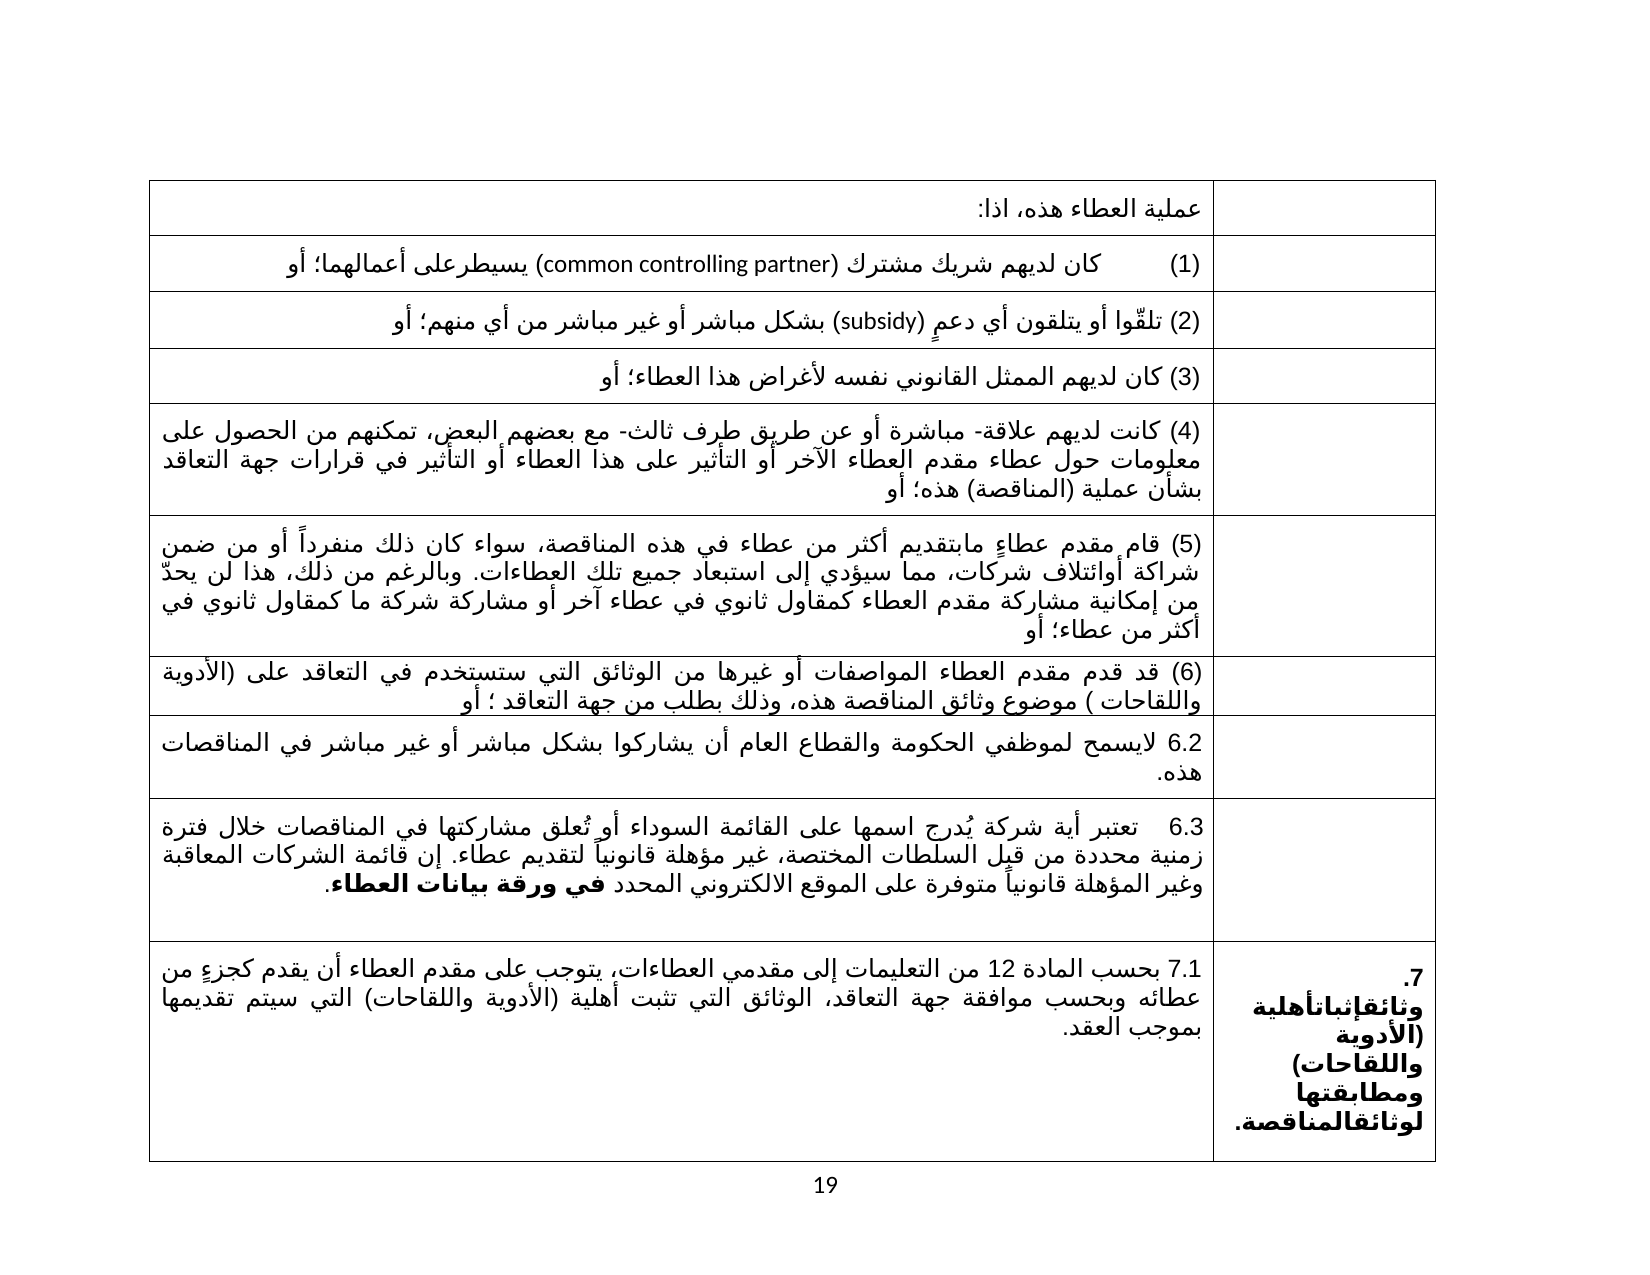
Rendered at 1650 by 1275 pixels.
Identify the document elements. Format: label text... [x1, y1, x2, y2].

table_cell [1214, 657, 1435, 714]
table_cell [1214, 181, 1435, 235]
table_cell [1214, 292, 1435, 348]
table_cell (6) قد قدم مقدم العطاء المواصفات أو غيرها من الوثائق التي ستستخدم في التعاقد على (الأدوية واللقاحات ) موضوع وثائق المناقصة هذه، وذلك بطلب من جهة التعاقد ؛ أو [150, 657, 1213, 714]
table_cell (1) كان لديهم شريك مشترك (common controlling partner) يسيطرعلى أعمالهما؛ أو [150, 236, 1213, 291]
table_cell [1214, 516, 1435, 656]
table_cell 7.1 بحسب المادة 12 من التعليمات إلى مقدمي العطاءات، يتوجب على مقدم العطاء أن يقدم كجزءٍ من عطائه وبحسب موافقة جهة التعاقد، الوثائق التي تثبت أهلية (الأدوية واللقاحات) التي سيتم تقديمها بموجب العقد. [150, 942, 1213, 1161]
table_cell (3) كان لديهم الممثل القانوني نفسه لأغراض هذا العطاء؛ أو [150, 349, 1213, 403]
table_cell (4) كانت لديهم علاقة- مباشرة أو عن طريق طرف ثالث- مع بعضهم البعض، تمكنهم من الحصول على معلومات حول عطاء مقدم العطاء الآخر أو التأثير على هذا العطاء أو التأثير في قرارات جهة التعاقد بشأن عملية (المناقصة) هذه؛ أو [150, 404, 1213, 515]
table_cell [1214, 236, 1435, 291]
table_cell [1214, 349, 1435, 403]
table_cell [1214, 716, 1435, 798]
table_cell 7. وثائقإثباتأهلية (الأدوية واللقاحات) ومطابقتها لوثائقالمناقصة. [1214, 942, 1435, 1161]
table_cell 6.3 تعتبر أية شركة يُدرج اسمها على القائمة السوداء أو تُعلق مشاركتها في المناقصات خلال فترة زمنية محددة من قبل السلطات المختصة، غير مؤهلة قانونياً لتقديم عطاء. إن قائمة الشركات المعاقبة وغير المؤهلة قانونياً متوفرة على الموقع الالكتروني المحدد في ورقة بيانات العطاء. [150, 799, 1213, 941]
table_cell (5) قام مقدم عطاءٍ مابتقديم أكثر من عطاء في هذه المناقصة، سواء كان ذلك منفرداً أو من ضمن شراكة أوائتلاف شركات، مما سيؤدي إلى استبعاد جميع تلك العطاءات. وبالرغم من ذلك، هذا لن يحدّ من إمكانية مشاركة مقدم العطاء كمقاول ثانوي في عطاء آخر أو مشاركة شركة ما كمقاول ثانوي في أكثر من عطاء؛ أو [150, 516, 1213, 656]
table_cell 6.2 لايسمح لموظفي الحكومة والقطاع العام أن يشاركوا بشكل مباشر أو غير مباشر في المناقصات هذه. [150, 716, 1213, 798]
table_cell (2) تلقّوا أو يتلقون أي دعمٍ (subsidy) بشكل مباشر أو غير مباشر من أي منهم؛ أو [150, 292, 1213, 348]
table_cell [1214, 404, 1435, 515]
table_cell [150, 181, 1213, 235]
table_cell [1214, 799, 1435, 941]
